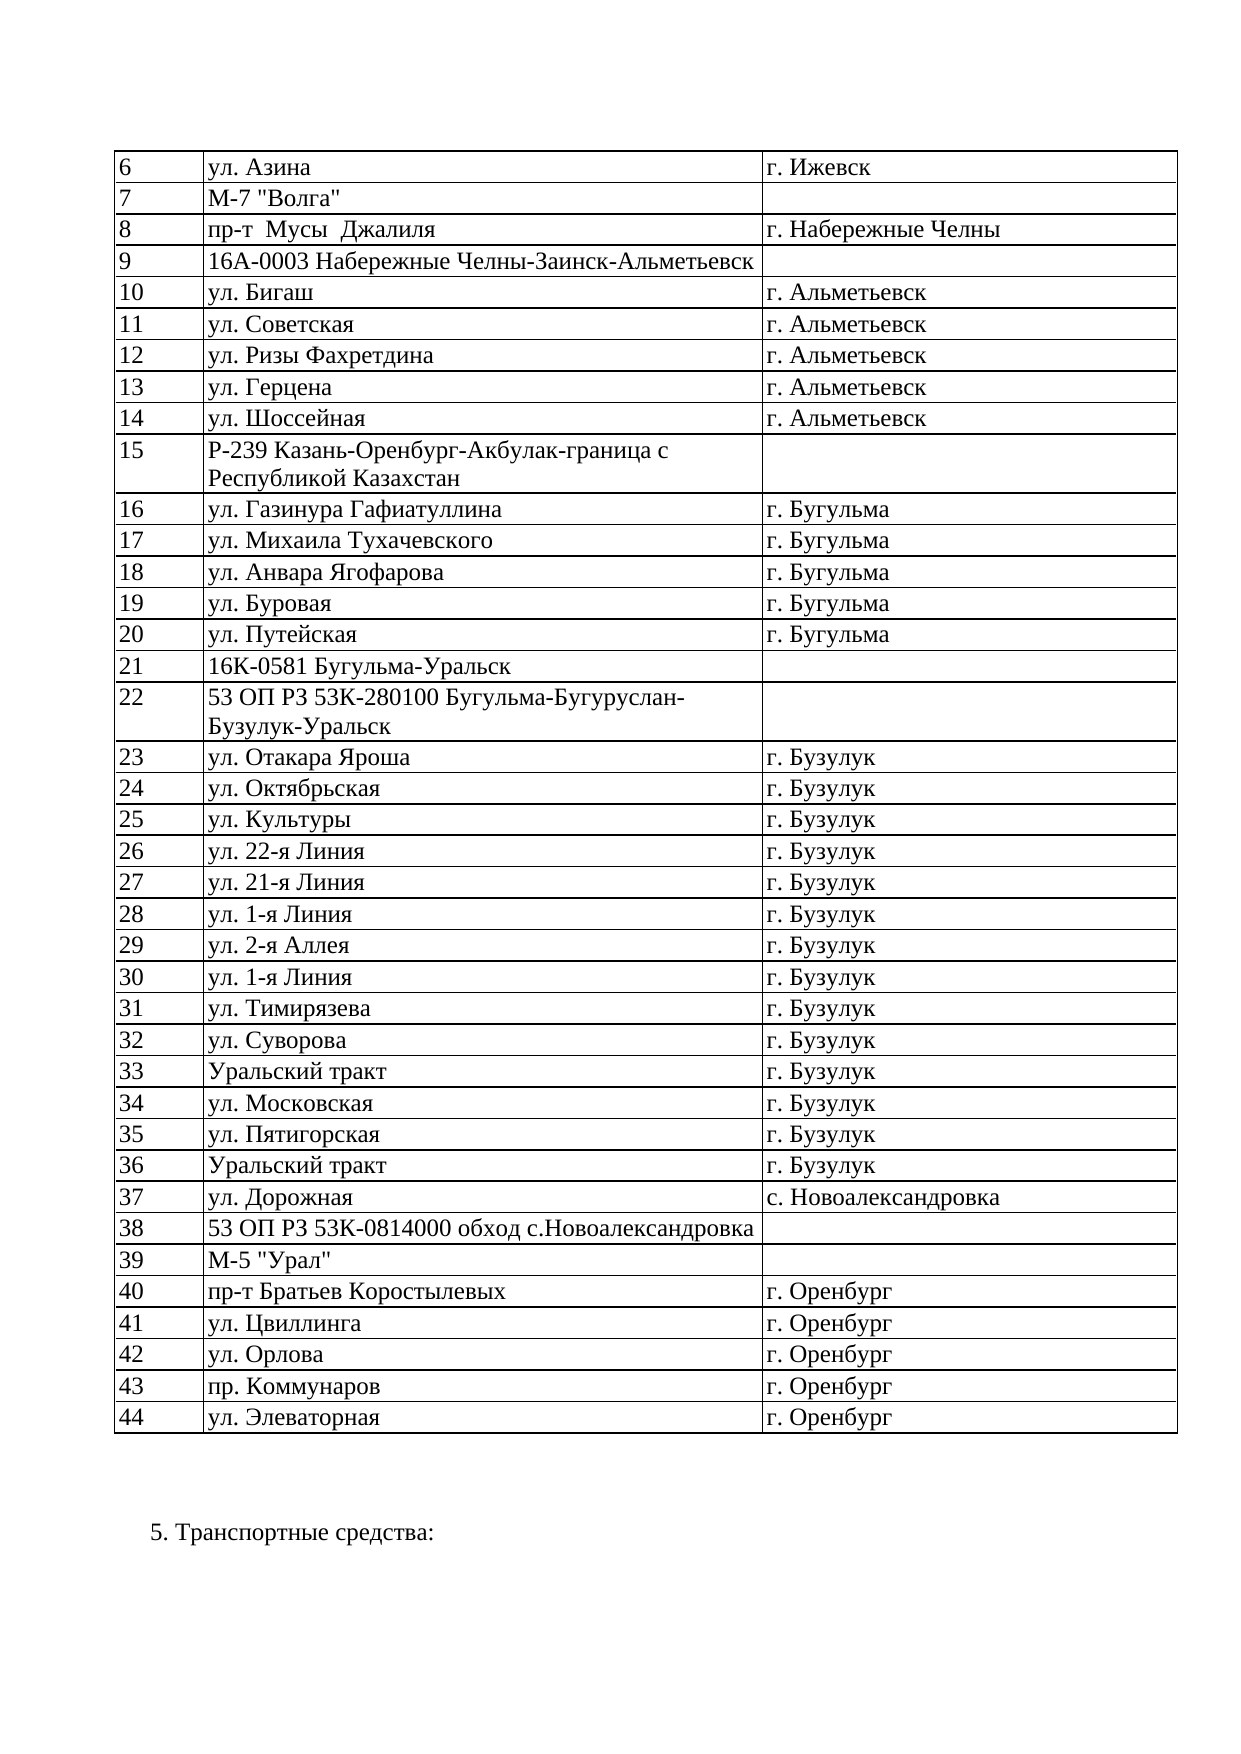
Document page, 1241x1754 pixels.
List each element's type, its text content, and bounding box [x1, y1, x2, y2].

table_cell ул. Бигаш [204, 277, 762, 307]
table_cell г. Оренбург [763, 1275, 1177, 1306]
table_cell 6 [115, 152, 203, 181]
table_cell 20 [115, 619, 203, 649]
table_cell г. Альметьевск [763, 307, 1177, 339]
table_cell 19 [115, 588, 203, 618]
table_cell пр. Коммунаров [204, 1371, 762, 1401]
table_cell ул. Ризы Фахретдина [204, 340, 762, 370]
table_cell ул. Отакара Яроша [204, 742, 762, 771]
table_cell г. Оренбург [763, 1401, 1177, 1432]
table_cell 40 [115, 1276, 203, 1306]
table_cell [763, 1243, 1177, 1275]
table_cell 31 [115, 993, 203, 1023]
table_cell 42 [115, 1339, 203, 1369]
table_cell г. Бузулук [763, 866, 1177, 897]
table_cell 23 [115, 741, 203, 771]
table_cell 35 [115, 1119, 203, 1149]
table_cell г. Бугульма [763, 555, 1177, 587]
table_cell 25 [115, 804, 203, 834]
table_cell ул. Орлова [204, 1339, 762, 1369]
table_cell Р-239 Казань-Оренбург-Акбулак-граница с Республикой Казахстан [204, 435, 762, 492]
table_cell Уральский тракт [204, 1151, 762, 1180]
table_cell 53 ОП РЗ 53К-280100 Бугульма-Бугуруслан-Бузулук-Уральск [204, 683, 762, 740]
table_cell ул. Азина [204, 152, 762, 181]
table_cell г. Оренбург [763, 1369, 1177, 1401]
table_cell ул. Герцена [204, 372, 762, 402]
table_cell г. Ижевск [763, 152, 1177, 181]
table_cell г. Альметьевск [763, 276, 1177, 307]
table_cell г. Бузулук [763, 1118, 1177, 1149]
table_cell г. Бузулук [763, 992, 1177, 1023]
table_cell 16 [115, 493, 203, 524]
table_cell ул. Дорожная [204, 1182, 762, 1212]
table_cell 10 [115, 277, 203, 307]
table_cell 13 [115, 371, 203, 402]
table_cell ул. Суворова [204, 1025, 762, 1054]
table_cell 38 [115, 1213, 203, 1243]
table_cell 16К-0581 Бугульма-Уральск [204, 651, 762, 681]
table_cell г. Бузулук [763, 1023, 1177, 1054]
table_cell ул. 21-я Линия [204, 867, 762, 897]
table_cell 41 [115, 1307, 203, 1338]
table_cell 34 [115, 1087, 203, 1117]
table_cell ул. Михаила Тухачевского [204, 525, 762, 555]
table_cell ул. 1-я Линия [204, 962, 762, 992]
table_cell 8 [115, 214, 203, 244]
table_cell г. Бугульма [763, 587, 1177, 618]
table_cell [763, 1212, 1177, 1243]
table_cell 37 [115, 1181, 203, 1212]
table_cell г. Бузулук [763, 803, 1177, 834]
table_cell ул. Газинура Гафиатуллина [204, 494, 762, 524]
table_cell г. Альметьевск [763, 402, 1177, 433]
table_cell ул. Буровая [204, 588, 762, 618]
table_cell ул. Октябрьская [204, 773, 762, 803]
table_cell ул. Путейская [204, 620, 762, 649]
table_cell [763, 650, 1177, 681]
table_cell г. Альметьевск [763, 339, 1177, 370]
table_cell ул. Московская [204, 1088, 762, 1117]
table_cell 29 [115, 930, 203, 960]
table_cell 24 [115, 773, 203, 803]
table_cell 9 [115, 245, 203, 276]
table_cell пр-т Братьев Коростылевых [204, 1276, 762, 1306]
table_cell г. Бузулук [763, 929, 1177, 960]
table_cell ул. Элеваторная [204, 1402, 762, 1432]
table_cell г. Бузулук [763, 834, 1177, 866]
table_cell 18 [115, 556, 203, 587]
table_cell ул. Советская [204, 309, 762, 339]
table_cell 17 [115, 525, 203, 555]
table_cell ул. 2-я Аллея [204, 930, 762, 960]
table_cell [763, 181, 1177, 213]
table_cell 14 [115, 403, 203, 433]
table_cell [763, 681, 1177, 740]
table_cell 27 [115, 867, 203, 897]
table_cell 21 [115, 651, 203, 681]
table_cell г. Бузулук [763, 1055, 1177, 1086]
table_cell 43 [115, 1370, 203, 1401]
table_cell 22 [115, 682, 203, 740]
table_cell г. Бузулук [763, 960, 1177, 992]
table_cell г. Оренбург [763, 1338, 1177, 1369]
text 5. Транспортные средства: [150, 1517, 1090, 1546]
table_cell 39 [115, 1244, 203, 1275]
table_cell 33 [115, 1056, 203, 1086]
table_cell ул. 22-я Линия [204, 836, 762, 866]
table_cell г. Набережные Челны [763, 213, 1177, 244]
table_cell г. Бузулук [763, 897, 1177, 929]
table_cell 15 [115, 434, 203, 492]
table_cell 36 [115, 1150, 203, 1180]
table_cell ул. Шоссейная [204, 403, 762, 433]
table_cell г. Бузулук [763, 1149, 1177, 1180]
table_cell 44 [115, 1402, 203, 1432]
table_cell М-7 "Волга" [204, 183, 762, 213]
table_cell ул. Цвиллинга [204, 1308, 762, 1338]
table_cell 26 [115, 835, 203, 866]
table_cell ул. 1-я Линия [204, 899, 762, 929]
table_cell 7 [115, 183, 203, 213]
table_cell г. Бугульма [763, 524, 1177, 555]
table_cell г. Бугульма [763, 618, 1177, 649]
table_cell 16А-0003 Набережные Челны-Заинск-Альметьевск [204, 246, 762, 276]
table_cell [763, 433, 1177, 492]
table_cell 11 [115, 308, 203, 339]
table_cell г. Бугульма [763, 492, 1177, 524]
table_cell пр-т Мусы Джалиля [204, 215, 762, 244]
table_cell 53 ОП РЗ 53К-0814000 обход с.Новоалександровка [204, 1213, 762, 1243]
table_cell [763, 244, 1177, 276]
table_cell 28 [115, 898, 203, 929]
table_cell с. Новоалександровка [763, 1180, 1177, 1212]
table_cell г. Бузулук [763, 1086, 1177, 1117]
table_cell ул. Тимирязева [204, 993, 762, 1023]
table_cell г. Бузулук [763, 771, 1177, 803]
table_cell 12 [115, 340, 203, 370]
table_cell 32 [115, 1024, 203, 1054]
table_cell М-5 "Урал" [204, 1245, 762, 1275]
table_cell Уральский тракт [204, 1056, 762, 1086]
table_cell ул. Культуры [204, 805, 762, 834]
table_cell г. Бузулук [763, 740, 1177, 771]
table_cell 30 [115, 961, 203, 992]
table_cell ул. Пятигорская [204, 1119, 762, 1149]
table_cell ул. Анвара Ягофарова [204, 557, 762, 587]
table_cell г. Оренбург [763, 1306, 1177, 1338]
table_cell г. Альметьевск [763, 370, 1177, 402]
